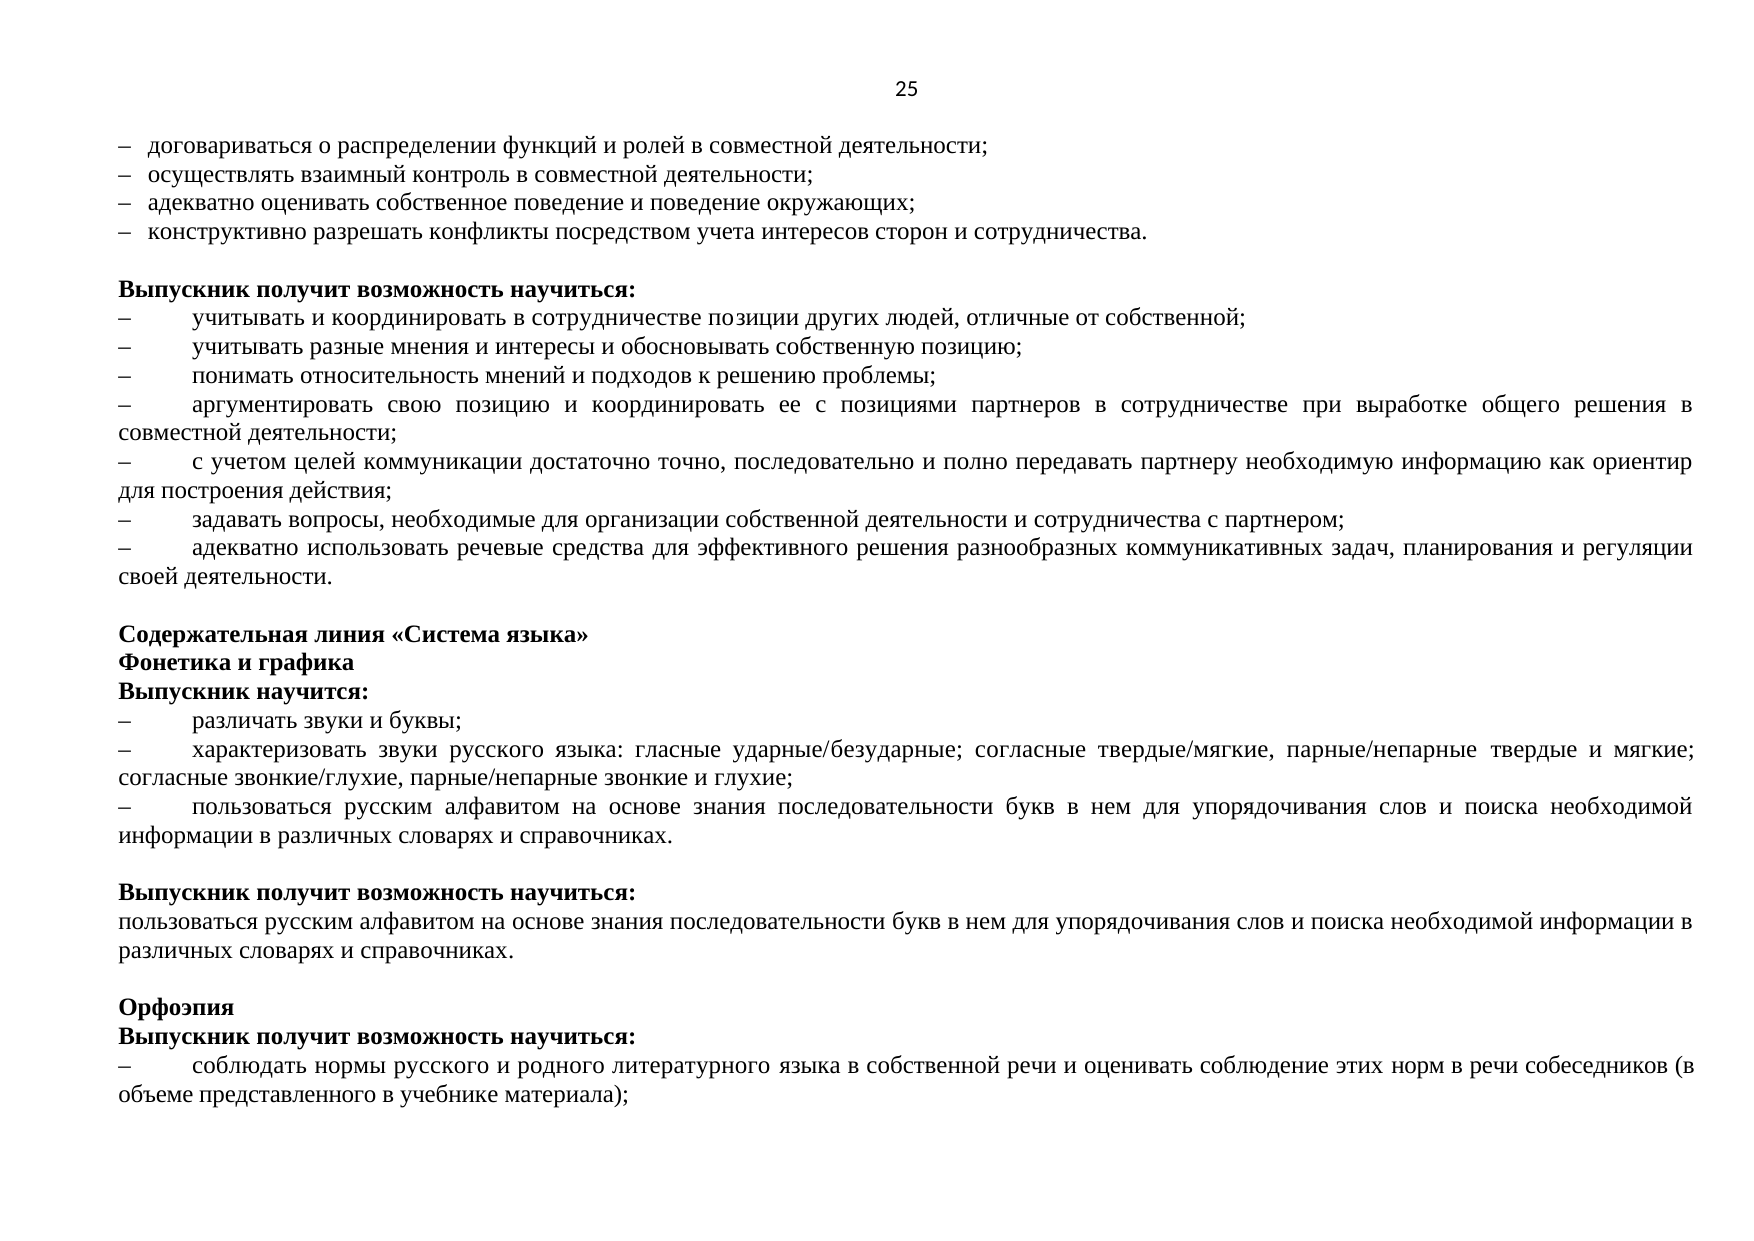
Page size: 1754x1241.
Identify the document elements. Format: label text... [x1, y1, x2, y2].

list конструктивно разрешать конфликты посредством учета интересов сторон и сотрудничества. [118, 216, 1695, 245]
text Выпускник получит возможность научиться: [118, 877, 1695, 906]
text Орфоэпия [118, 992, 1695, 1021]
list аргументировать свою позицию и координировать ее с позициями партнеров в сотрудничестве при выработке общего решения в совместной деятельности; [118, 389, 1695, 446]
list соблюдать нормы русского и родного литературного языка в собственной речи и оценивать соблюдение этих норм в речи собеседников (в объеме представленного в учебнике материала); [118, 1050, 1695, 1107]
list характеризовать звуки русского языка: гласные ударные/безударные; согласные твердые/мягкие, парные/непарные твердые и мягкие; согласные звонкие/глухие, парные/непарные звонкие и глухие; [118, 734, 1695, 791]
list пользоваться русским алфавитом на основе знания последовательности букв в нем для упорядочивания слов и поиска необходимой информации в различных словарях и справочниках. [118, 791, 1695, 849]
list различать звуки и буквы; [118, 705, 1695, 734]
text Выпускник получит возможность научиться: [118, 1021, 1695, 1050]
list учитывать и координировать в сотрудничестве позиции других людей, отличные от собственной; [118, 302, 1695, 331]
list задавать вопросы, необходимые для организации собственной деятельности и сотрудничества с партнером; [118, 504, 1695, 532]
list адекватно использовать речевые средства для эффективного решения разнообразных коммуникативных задач, планирования и регуляции своей деятельности. [118, 532, 1695, 590]
text Содержательная линия «Система языка» [118, 619, 1695, 647]
list с учетом целей коммуникации достаточно точно, последовательно и полно передавать партнеру необходимую информацию как ориентир для построения действия; [118, 446, 1695, 504]
text Выпускник научится: [118, 676, 1695, 705]
text Фонетика и графика [118, 647, 1695, 676]
text Выпускник получит возможность научиться: [118, 274, 1695, 302]
list адекватно оценивать собственное поведение и поведение окружающих; [118, 187, 1695, 216]
list учитывать разные мнения и интересы и обосновывать собственную позицию; [118, 331, 1695, 360]
text пользоваться русским алфавитом на основе знания последовательности букв в нем для упорядочивания слов и поиска необходимой информации в различных словарях и справочниках. [118, 906, 1695, 964]
list понимать относительность мнений и подходов к решению проблемы; [118, 360, 1695, 389]
list осуществлять взаимный контроль в совместной деятельности; [118, 159, 1695, 187]
list договариваться о распределении функций и ролей в совместной деятельности; [118, 130, 1695, 159]
